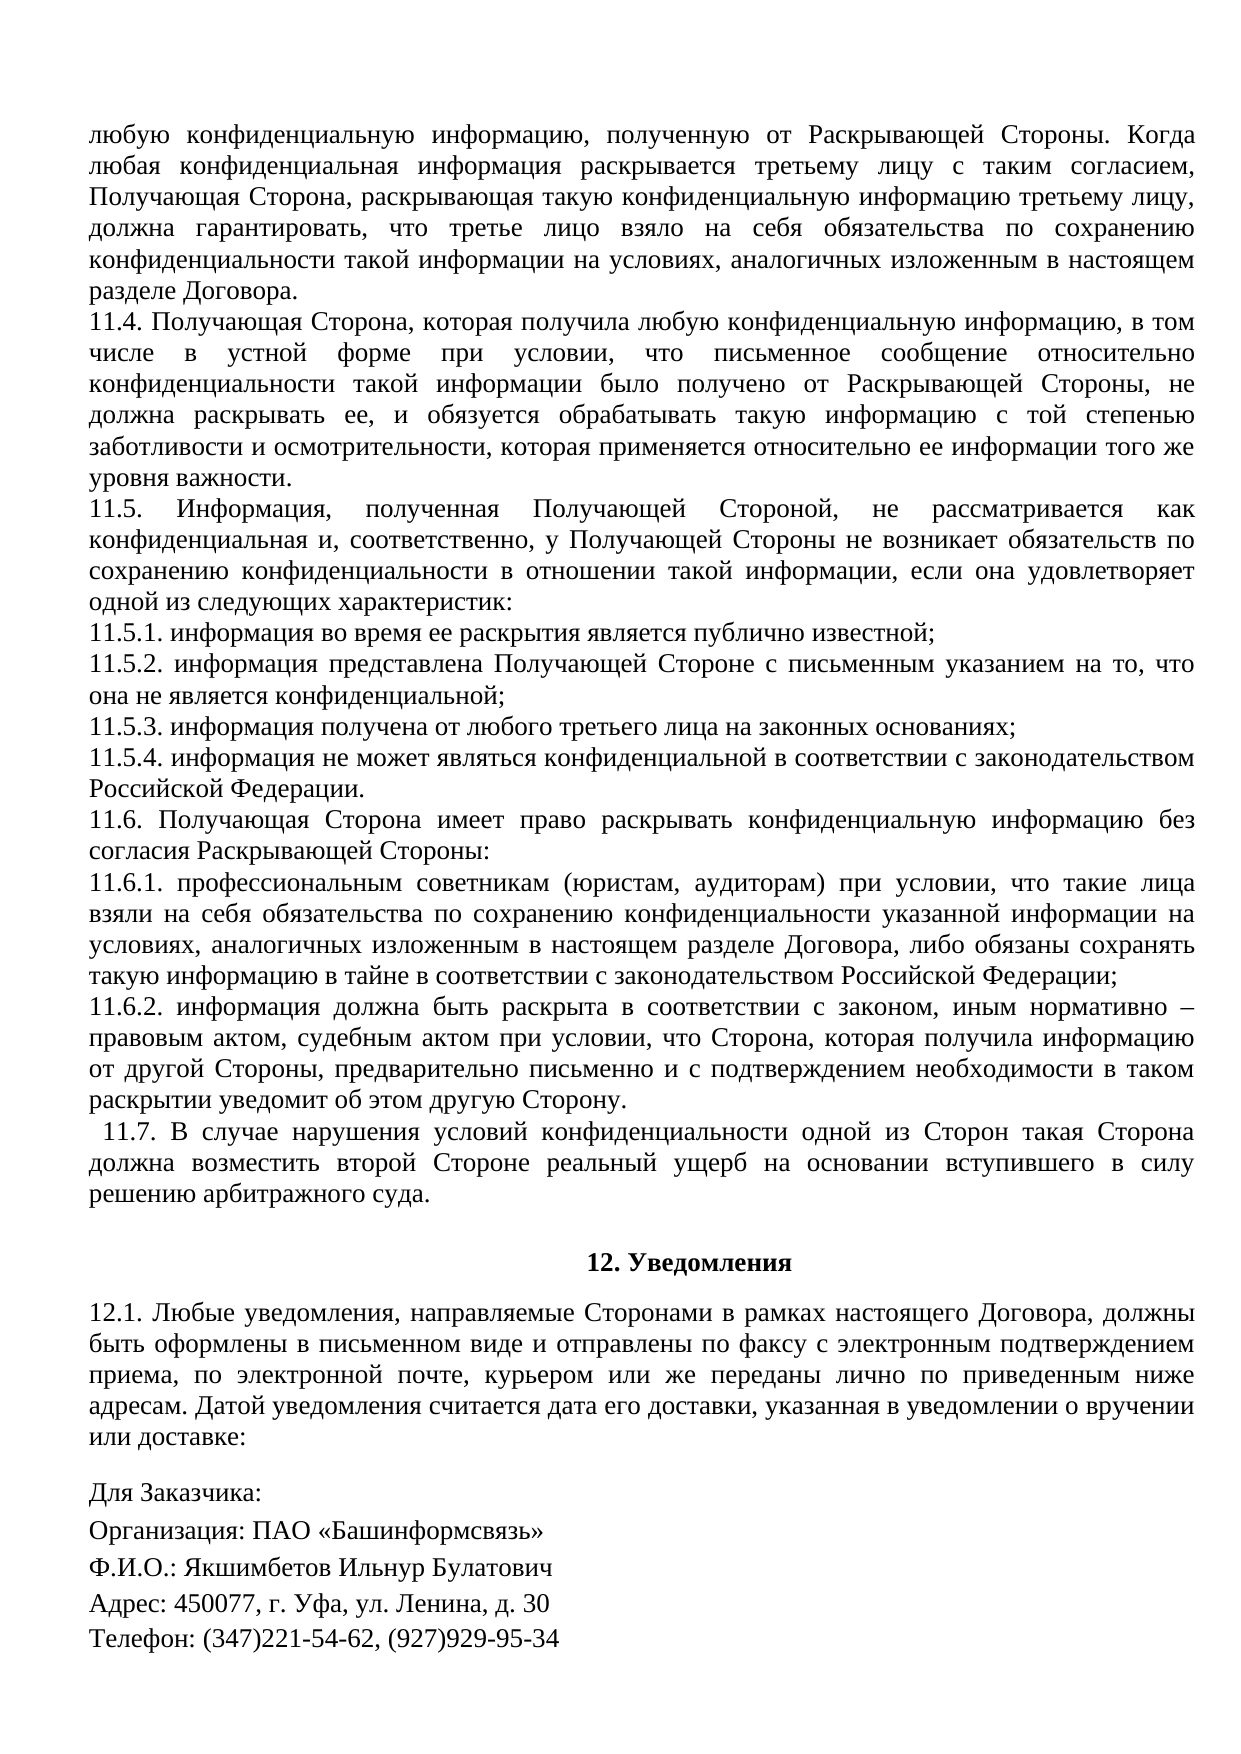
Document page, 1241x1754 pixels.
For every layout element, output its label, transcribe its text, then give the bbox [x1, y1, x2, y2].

text Ф.И.О.: Якшимбетов Ильнур Булатович [89, 1551, 1196, 1582]
text 11.6.1. профессиональным советникам (юристам, аудиторам) при условии, что такие лица взяли на себя обязательства по сохранению конфиденциальности указанной информации на условиях, аналогичных изложенным в настоящем разделе Договора, либо обязаны сохранять такую информацию в тайне в соответствии с законодательством Российской Федерации; [89, 866, 1196, 990]
text Адрес: 450077, г. Уфа, ул. Ленина, д. 30 [89, 1587, 1196, 1618]
text Организация: ПАО «Башинформсвязь» [89, 1514, 1196, 1545]
text 12.1. Любые уведомления, направляемые Сторонами в рамках настоящего Договора, должны быть оформлены в письменном виде и отправлены по факсу с электронным подтверждением приема, по электронной почте, курьером или же переданы лично по приведенным ниже адресам. Датой уведомления считается дата его доставки, указанная в уведомлении о вручении или доставке: [89, 1296, 1196, 1452]
text 11.5.1. информация во время ее раскрытия является публично известной; [89, 616, 1196, 648]
text 11.4. Получающая Сторона, которая получила любую конфиденциальную информацию, в том числе в устной форме при условии, что письменное сообщение относительно конфиденциальности такой информации было получено от Раскрывающей Стороны, не должна раскрывать ее, и обязуется обрабатывать такую информацию с той степенью заботливости и осмотрительности, которая применяется относительно ее информации того же уровня важности. [89, 305, 1196, 492]
text 11.7. В случае нарушения условий конфиденциальности одной из Сторон такая Сторона должна возместить второй Стороне реальный ущерб на основании вступившего в силу решению арбитражного суда. [89, 1115, 1196, 1208]
text 11.5.2. информация представлена Получающей Стороне с письменным указанием на то, что она не является конфиденциальной; [89, 648, 1196, 710]
text 11.6. Получающая Сторона имеет право раскрывать конфиденциальную информацию без согласия Раскрывающей Стороны: [89, 803, 1196, 866]
text 11.5.4. информация не может являться конфиденциальной в соответствии с законодательством Российской Федерации. [89, 741, 1196, 803]
text 11.5. Информация, полученная Получающей Стороной, не рассматривается как конфиденциальная и, соответственно, у Получающей Стороны не возникает обязательств по сохранению конфиденциальности в отношении такой информации, если она удовлетворяет одной из следующих характеристик: [89, 492, 1196, 616]
text Телефон: (347)221-54-62, (927)929-95-34 [89, 1622, 1196, 1653]
text Для Заказчика: [89, 1477, 1196, 1508]
text 12. Уведомления [182, 1246, 1196, 1277]
text 11.6.2. информация должна быть раскрыта в соответствии с законом, иным нормативно – правовым актом, судебным актом при условии, что Сторона, которая получила информацию от другой Стороны, предварительно письменно и с подтверждением необходимости в таком раскрытии уведомит об этом другую Сторону. [89, 990, 1196, 1115]
text 11.5.3. информация получена от любого третьего лица на законных основаниях; [89, 710, 1196, 741]
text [89, 118, 1196, 305]
